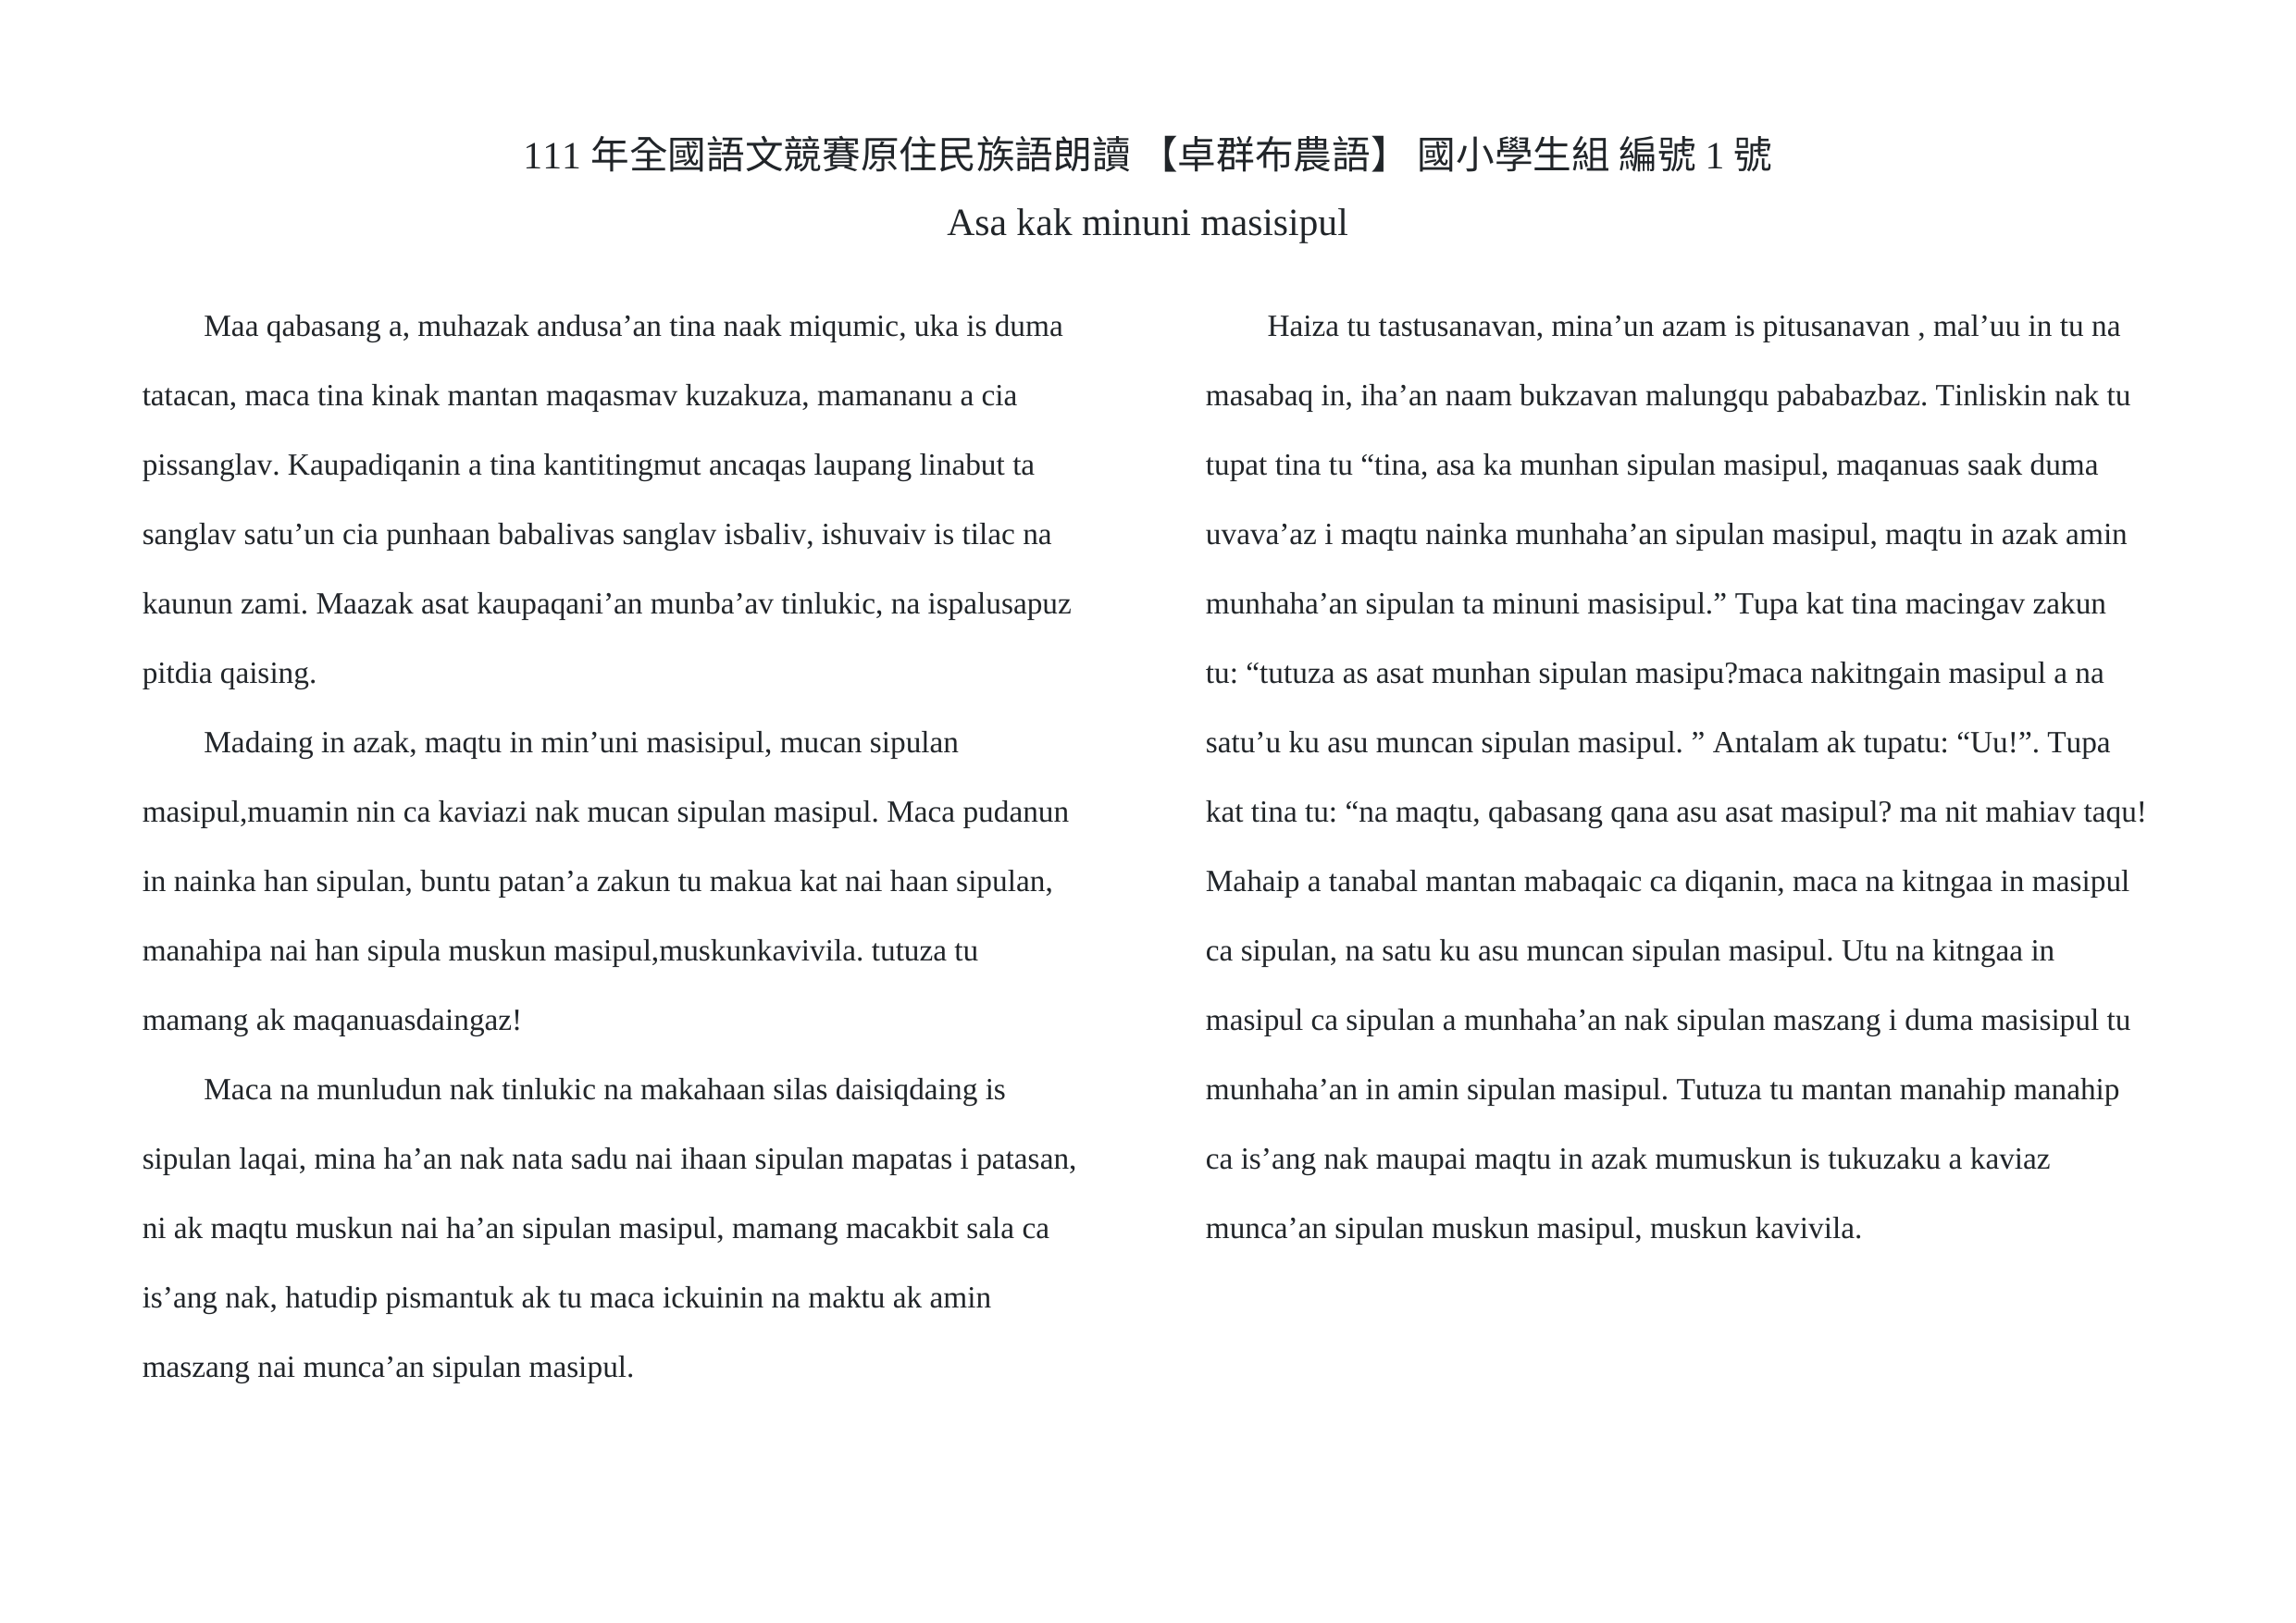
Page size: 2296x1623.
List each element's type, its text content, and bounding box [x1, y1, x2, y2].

text Maa qabasang a, muhazak andusa’an tina naak miqumic, uka is duma tatacan, maca tina kinak mantan maqasmav kuzakuza, mamananu a cia pissanglav. Kaupadiqanin a tina kantitingmut ancaqas laupang linabut ta sanglav satu’un cia punhaan babalivas sanglav isbaliv, ishuvaiv is tilac na kaunun zami. Maazak asat kaupaqani’an munba’av tinlukic, na ispalusapuz pitdia qaising. [142, 291, 1090, 707]
text Asa kak minuni masisipul [142, 187, 2153, 256]
text Maca na munludun nak tinlukic na makahaan silas daisiqdaing is sipulan laqai, mina ha’an nak nata sadu nai ihaan sipulan mapatas i patasan, ni ak maqtu muskun nai ha’an sipulan masipul, mamang macakbit sala ca is’ang nak, hatudip pismantuk ak tu maca ickuinin na maktu ak amin maszang nai munca’an sipulan masipul. [142, 1054, 1090, 1401]
text 111 年全國語文競賽原住民族語朗讀 【卓群布農語】 國小學生組 編號 1 號 [142, 118, 2153, 187]
text Madaing in azak, maqtu in min’uni masisipul, mucan sipulan masipul,muamin nin ca kaviazi nak mucan sipulan masipul. Maca pudanun in nainka han sipulan, buntu patan’a zakun tu makua kat nai haan sipulan, manahipa nai han sipula muskun masipul,muskunkavivila. tutuza tu mamang ak maqanuasdaingaz! [142, 707, 1090, 1054]
text Haiza tu tastusanavan, mina’un azam is pitusanavan , mal’uu in tu na masabaq in, iha’an naam bukzavan malungqu pababazbaz. Tinliskin nak tu tupat tina tu “tina, asa ka munhan sipulan masipul, maqanuas saak duma uvava’az i maqtu nainka munhaha’an sipulan masipul, maqtu in azak amin munhaha’an sipulan ta minuni masisipul.” Tupa kat tina macingav zakun tu: “tutuza as asat munhan sipulan masipu?maca nakitngain masipul a na satu’u ku asu muncan sipulan masipul. ” Antalam ak tupatu: “Uu!”. Tupa kat tina tu: “na maqtu, qabasang qana asu asat masipul? ma nit mahiav taqu! Mahaip a tanabal mantan mabaqaic ca diqanin, maca na kitngaa in masipul ca sipulan, na satu ku asu muncan sipulan masipul. Utu na kitngaa in masipul ca sipulan a munhaha’an nak sipulan maszang i duma masisipul tu munhaha’an in amin sipulan masipul. Tutuza tu mantan manahip manahip ca is’ang nak maupai maqtu in azak mumuskun is tukuzaku a kaviaz munca’an sipulan muskun masipul, muskun kavivila. [1206, 291, 2153, 1262]
